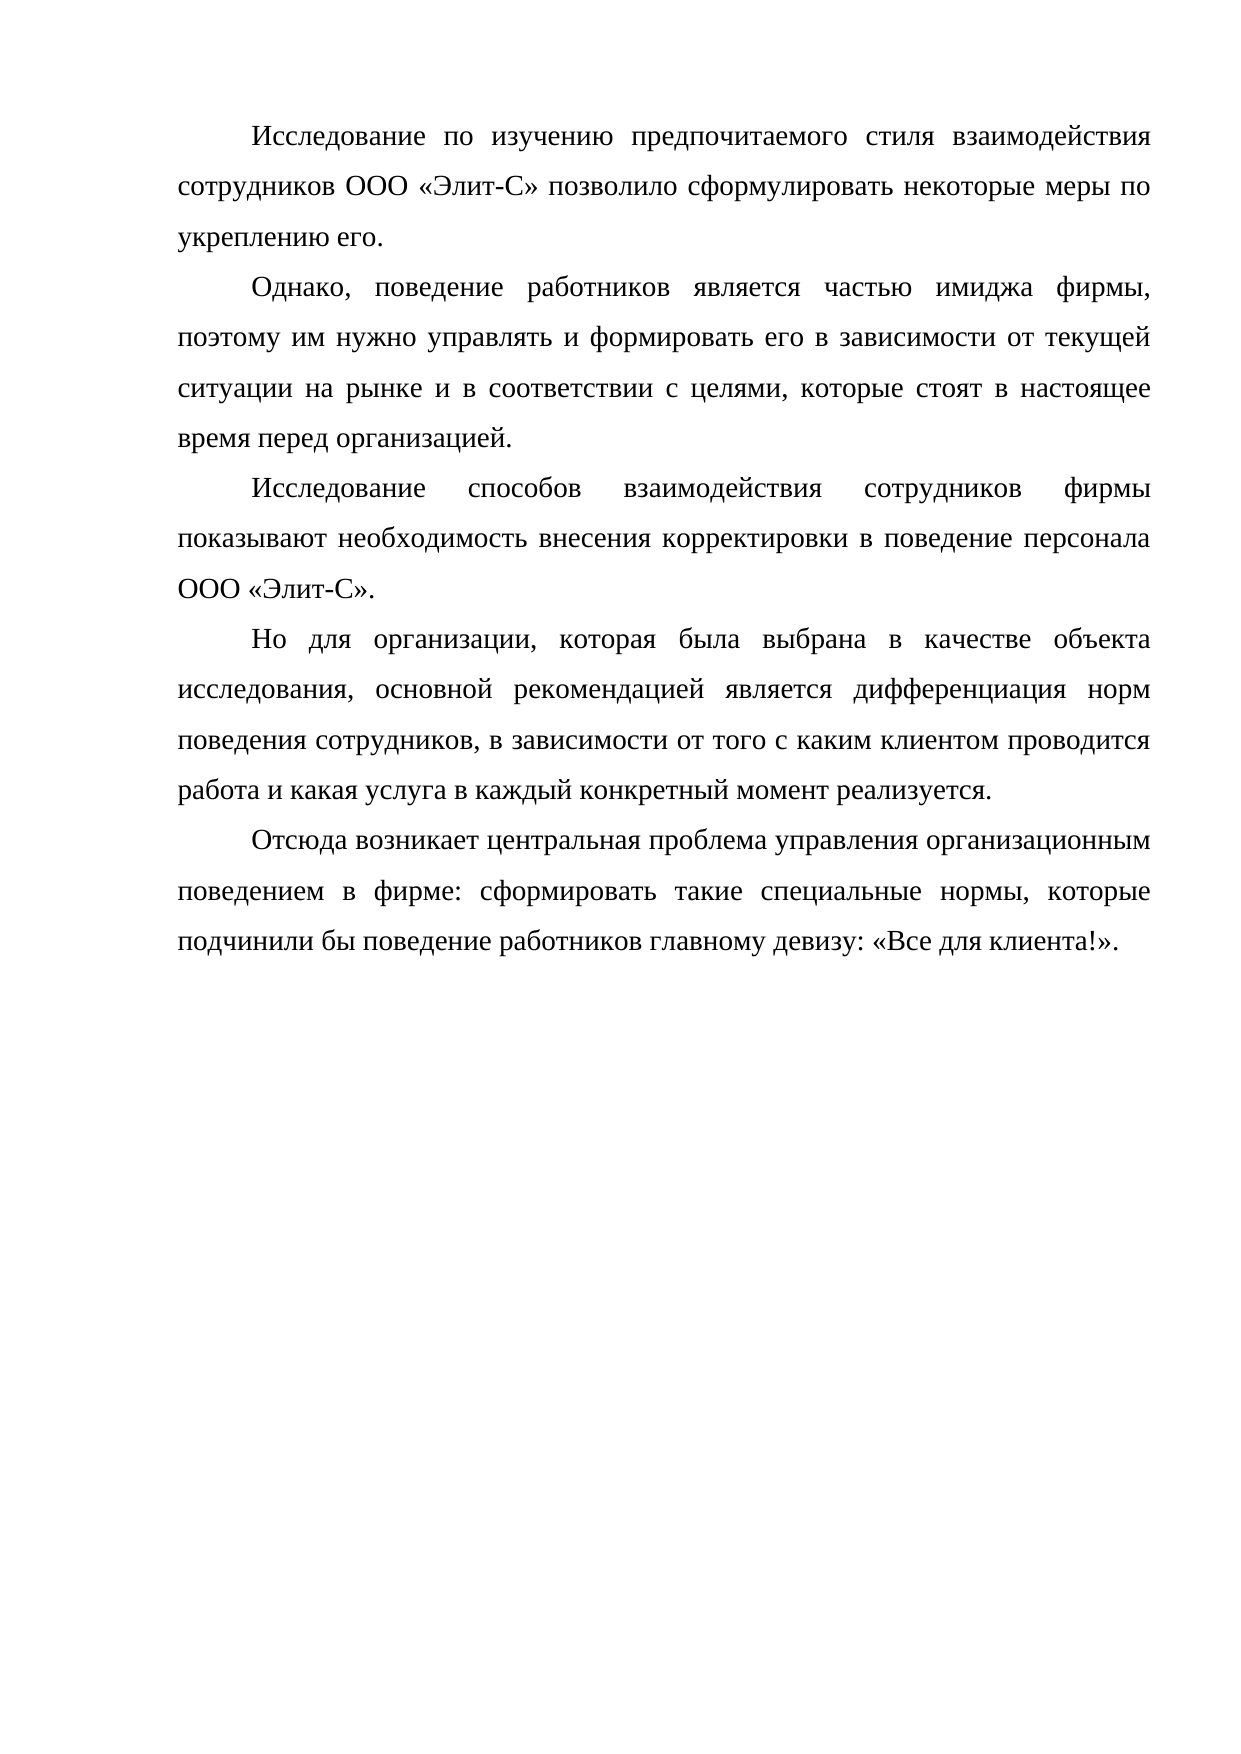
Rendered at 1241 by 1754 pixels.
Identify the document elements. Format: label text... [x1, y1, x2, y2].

text Исследование по изучению предпочитаемого стиля взаимодействия сотрудников ООО «Элит-С» позволило сформулировать некоторые меры по укреплению его. [177, 118, 1152, 252]
text Но для организации, которая была выбрана в качестве объекта исследования, основной рекомендацией является дифференциация норм поведения сотрудников, в зависимости от того с каким клиентом проводится работа и какая услуга в каждый конкретный момент реализуется. [177, 621, 1152, 806]
text Исследование способов взаимодействия сотрудников фирмы показывают необходимость внесения корректировки в поведение персонала ООО «Элит-С». [177, 470, 1152, 604]
text Отсюда возникает центральная проблема управления организационным поведением в фирме: сформировать такие специальные нормы, которые подчинили бы поведение работников главному девизу: «Все для клиента!». [177, 822, 1152, 957]
text Однако, поведение работников является частью имиджа фирмы, поэтому им нужно управлять и формировать его в зависимости от текущей ситуации на рынке и в соответствии с целями, которые стоят в настоящее время перед организацией. [177, 269, 1152, 453]
